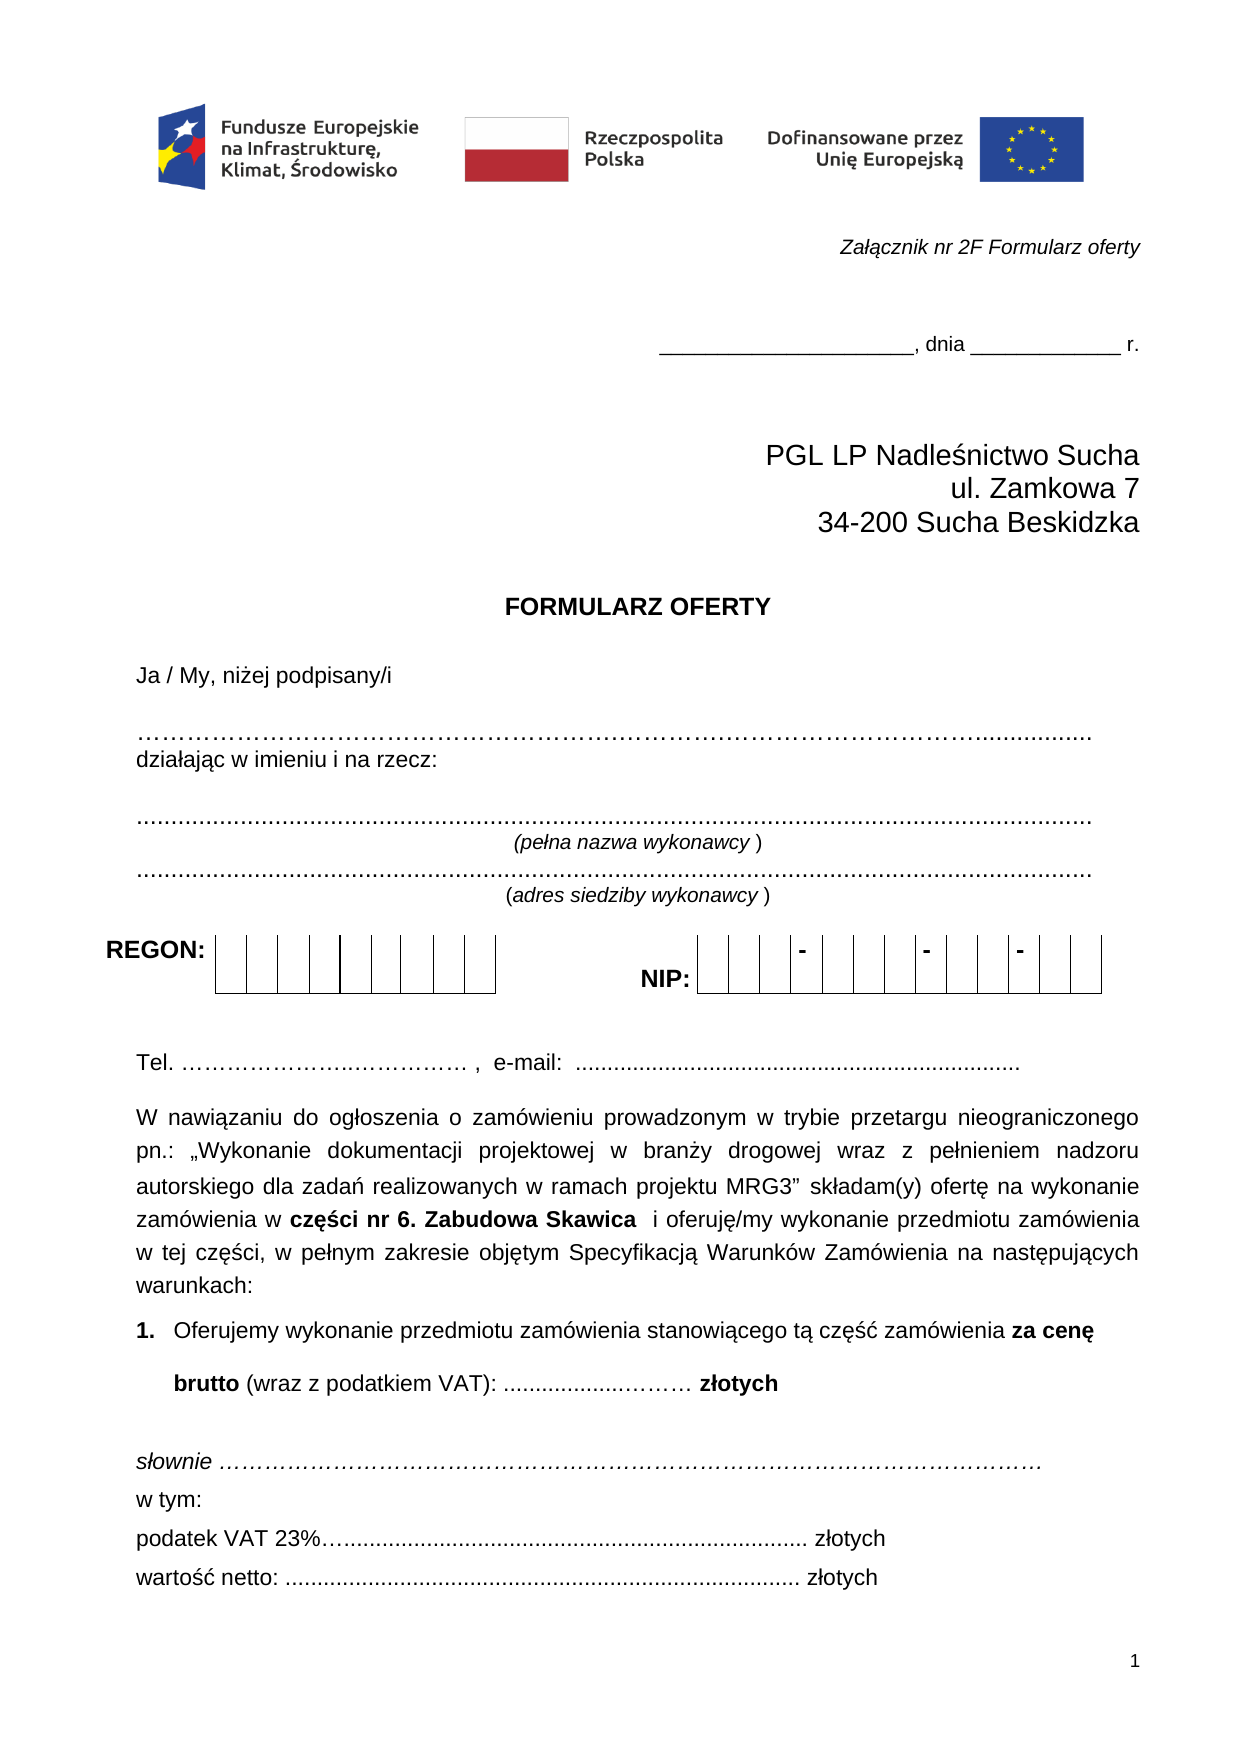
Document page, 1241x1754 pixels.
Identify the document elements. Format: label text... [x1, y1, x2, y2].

table_header [401, 935, 433, 993]
text wartość netto: ................................................................................. złotych [136, 1564, 1140, 1591]
table_header [978, 935, 1008, 993]
table_header [729, 935, 759, 993]
table_header - [791, 935, 822, 993]
table_header - [916, 935, 946, 993]
subtitle PGL LP Nadleśnictwo Sucha [136, 438, 1140, 471]
text (adres siedziby wykonawcy ) [136, 883, 1140, 907]
table_header [947, 935, 977, 993]
table_header [341, 935, 371, 993]
table_header [1040, 935, 1070, 993]
text .......................................................................................................................................... [136, 854, 1140, 883]
table_header [823, 935, 853, 993]
text Tel. …………………..…………… , e-mail: ...................................................................... [136, 1049, 1140, 1075]
table_header REGON: [91, 935, 215, 993]
text ______________________, dnia _____________ r. [136, 331, 1140, 355]
table_header NIP: [496, 935, 697, 993]
text .......................................................................................................................................... [136, 801, 1140, 830]
text W nawiązaniu do ogłoszenia o zamówieniu prowadzonym w trybie przetargu nieograniczonego pn.: „Wykonanie dokumentacji projektowej w branży drogowej wraz z pełnieniem nadzoru autorskiego dla zadań realizowanych w ramach projektu MRG3” składam(y) ofertę na wykonanie zamówienia w części nr 6. Zabudowa Skawica i oferuję/my wykonanie przedmiotu zamówienia w tej części, w pełnym zakresie objętym Specyfikacją Warunków Zamówienia na następujących warunkach: [136, 1104, 1140, 1298]
table_header [278, 935, 309, 993]
table_header [465, 935, 495, 993]
table_header [310, 935, 339, 993]
text (pełna nazwa wykonawcy ) [136, 830, 1140, 854]
subtitle 34-200 Sucha Beskidzka [136, 505, 1140, 538]
text działając w imieniu i na rzecz: [136, 746, 1140, 772]
subtitle ul. Zamkowa 7 [136, 471, 1140, 505]
table_header [1071, 935, 1101, 993]
table_header [760, 935, 790, 993]
table_header [372, 935, 400, 993]
table_header [885, 935, 915, 993]
text Ja / My, niżej podpisany/i [136, 662, 1140, 689]
table_header [216, 935, 246, 993]
table_header [698, 935, 728, 993]
picture [135, 82, 1108, 211]
table_header [854, 935, 884, 993]
table_header [434, 935, 464, 993]
table_header [247, 935, 277, 993]
text w tym: [136, 1486, 1140, 1513]
list Oferujemy wykonanie przedmiotu zamówienia stanowiącego tą część zamówienia za cenę [136, 1317, 1140, 1343]
text Załącznik nr 2F Formularz oferty [136, 234, 1140, 258]
text FORMULARZ OFERTY [136, 592, 1140, 621]
table_header - [1009, 935, 1039, 993]
text ………………………………………………….………….…………………………................. [136, 717, 1140, 746]
text podatek VAT 23%…......................................................................... złotych [136, 1525, 1140, 1552]
list brutto (wraz z podatkiem VAT): ...................……… złotych [173, 1370, 1140, 1396]
text słownie ……………………………………………………………………………………………… [136, 1448, 1140, 1474]
